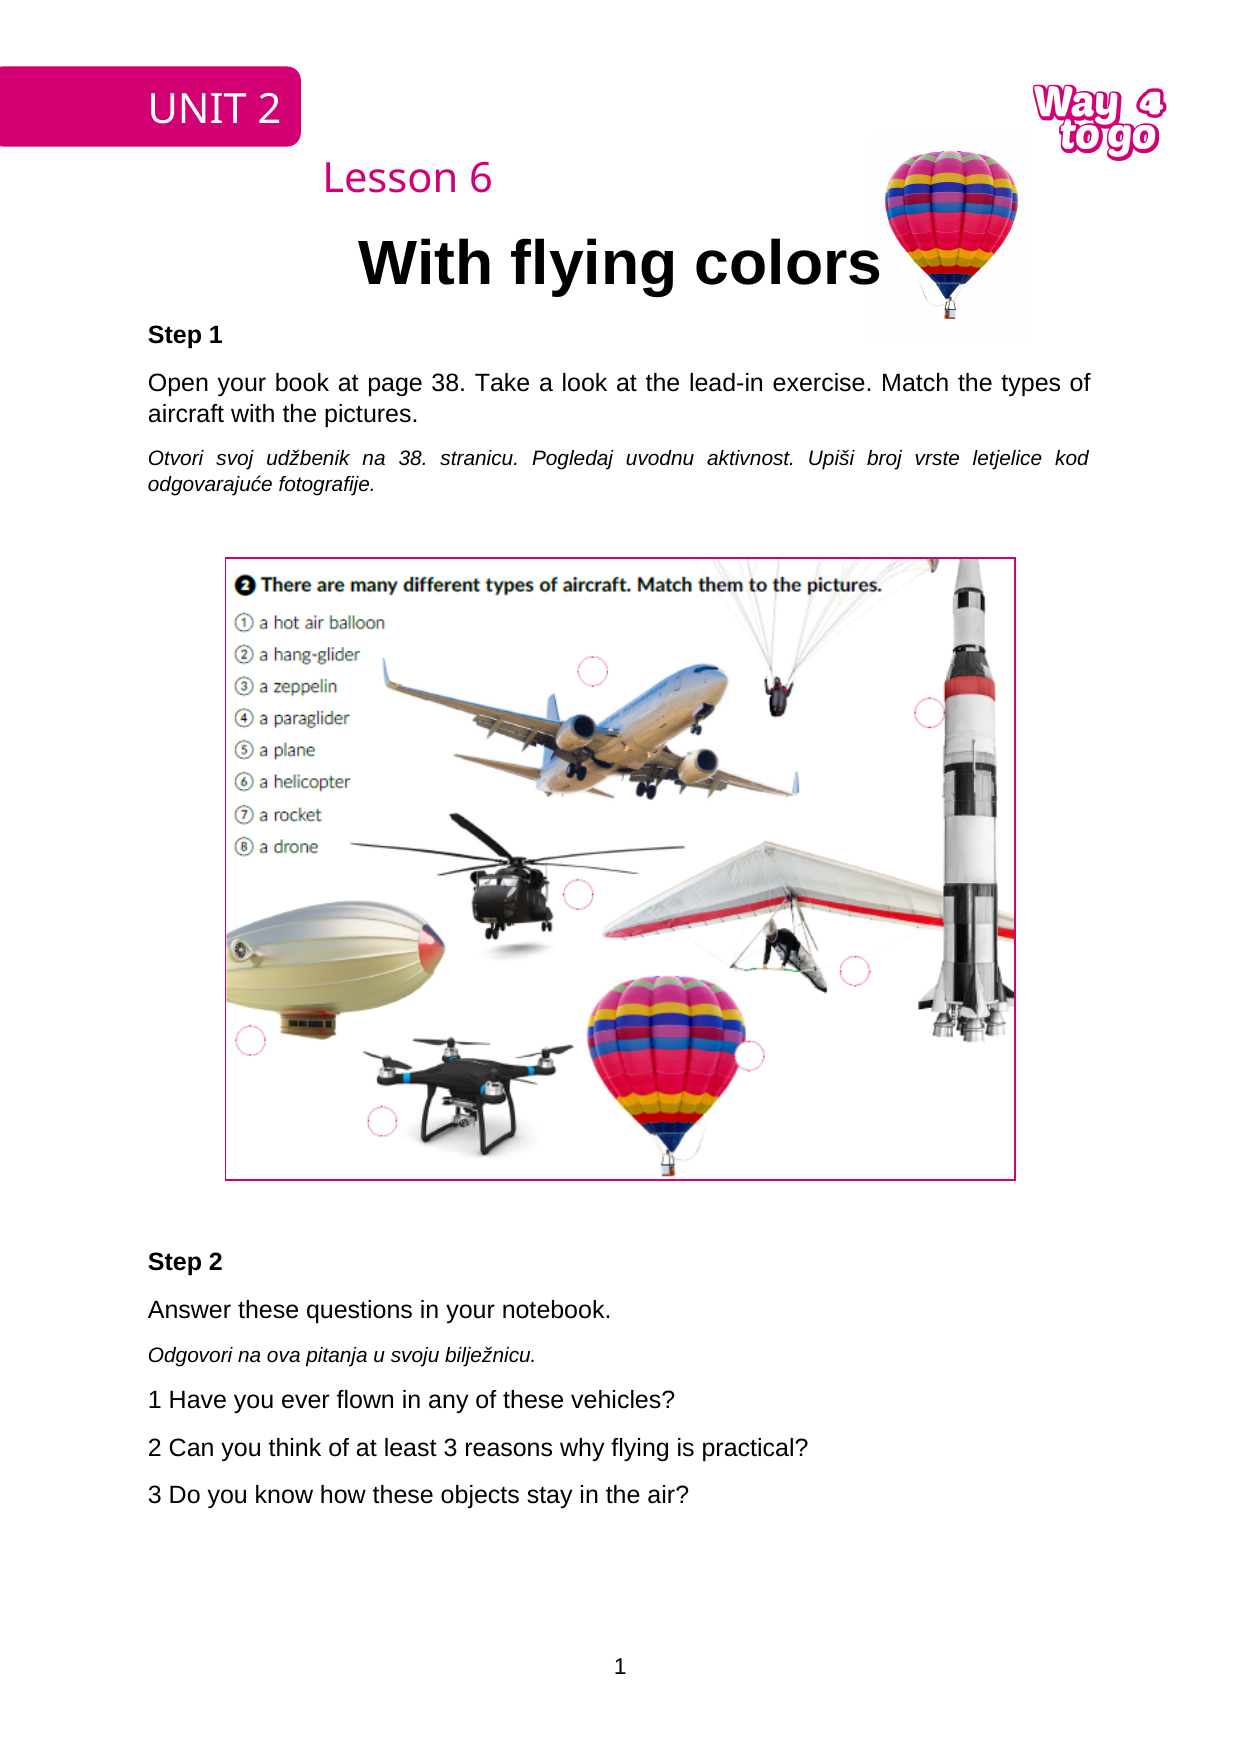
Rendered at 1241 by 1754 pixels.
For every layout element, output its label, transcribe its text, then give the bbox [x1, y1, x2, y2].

text Answer these questions in your notebook. [148, 1295, 1093, 1323]
picture [1026, 76, 1174, 166]
text With flying colors [148, 226, 1093, 297]
text Otvori svoj udžbenik na 38. stranicu. Pogledaj uvodnu aktivnost. Upiši broj vrste letjelice kod odgovarajuće fotografije. [148, 446, 1093, 496]
text Step 2 [148, 1247, 1093, 1276]
text 2 Can you think of at least 3 reasons why flying is practical? [148, 1433, 1093, 1461]
text Odgovori na ova pitanja u svoju bilježnicu. [148, 1342, 1093, 1366]
text Step 1 [148, 320, 1093, 348]
text 1 Have you ever flown in any of these vehicles? [148, 1385, 1093, 1414]
picture [226, 559, 1014, 1179]
text 3 Do you know how these objects stay in the air? [148, 1480, 1093, 1509]
text Lesson 6 [148, 148, 1093, 204]
text Open your book at page 38. Take a look at the lead-in exercise. Match the types of aircraft with the pictures. [148, 367, 1093, 427]
